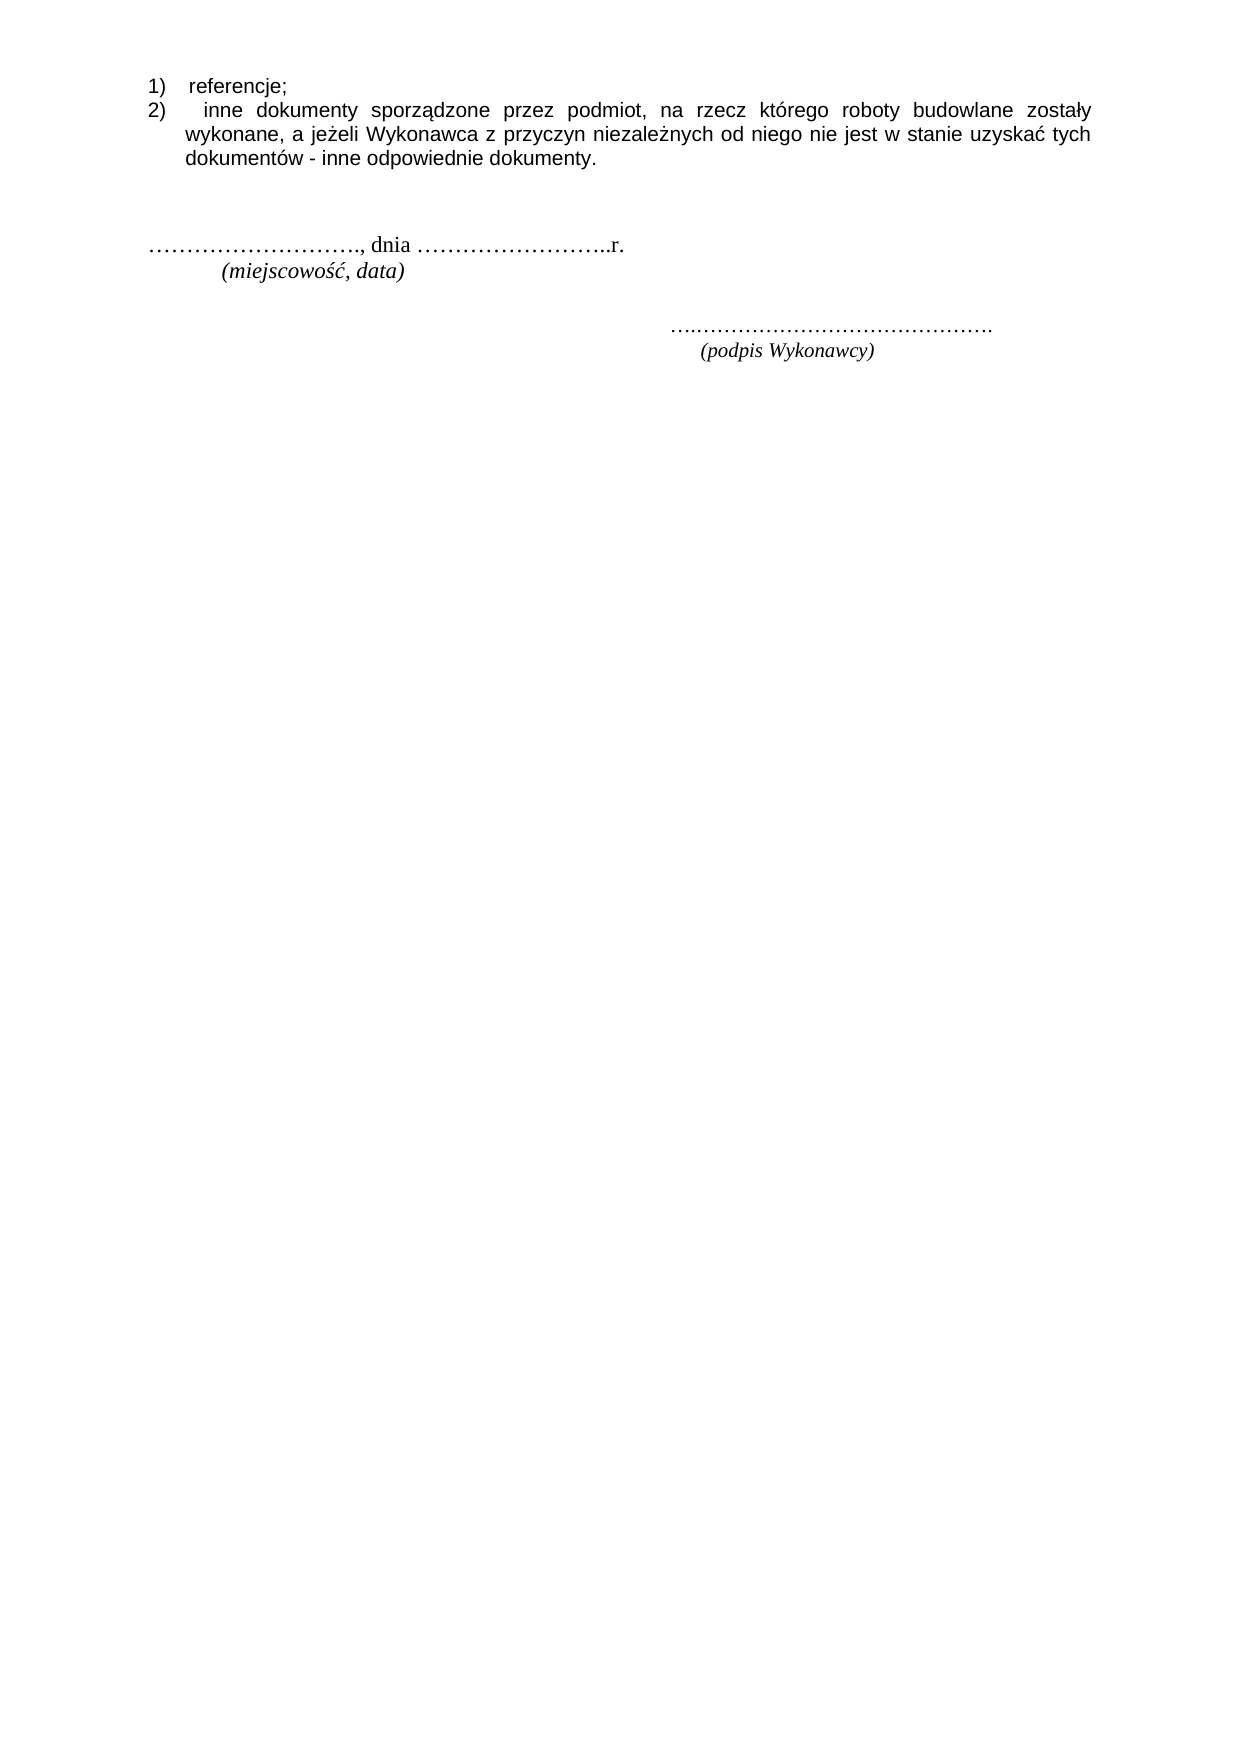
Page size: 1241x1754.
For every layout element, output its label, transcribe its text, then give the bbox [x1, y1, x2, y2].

list inne dokumenty sporządzone przez podmiot, na rzecz którego roboty budowlane zostały wykonane, a jeżeli Wykonawca z przyczyn niezależnych od niego nie jest w stanie uzyskać tych dokumentów - inne odpowiednie dokumenty. [148, 98, 1093, 170]
list referencje; [148, 74, 1093, 98]
text (podpis Wykonawcy) [148, 338, 1093, 362]
text (miejscowość, data) [148, 257, 1093, 283]
text ….……………………………………. [148, 283, 1093, 338]
text ………………………., dnia ……………………..r. [148, 231, 1093, 257]
